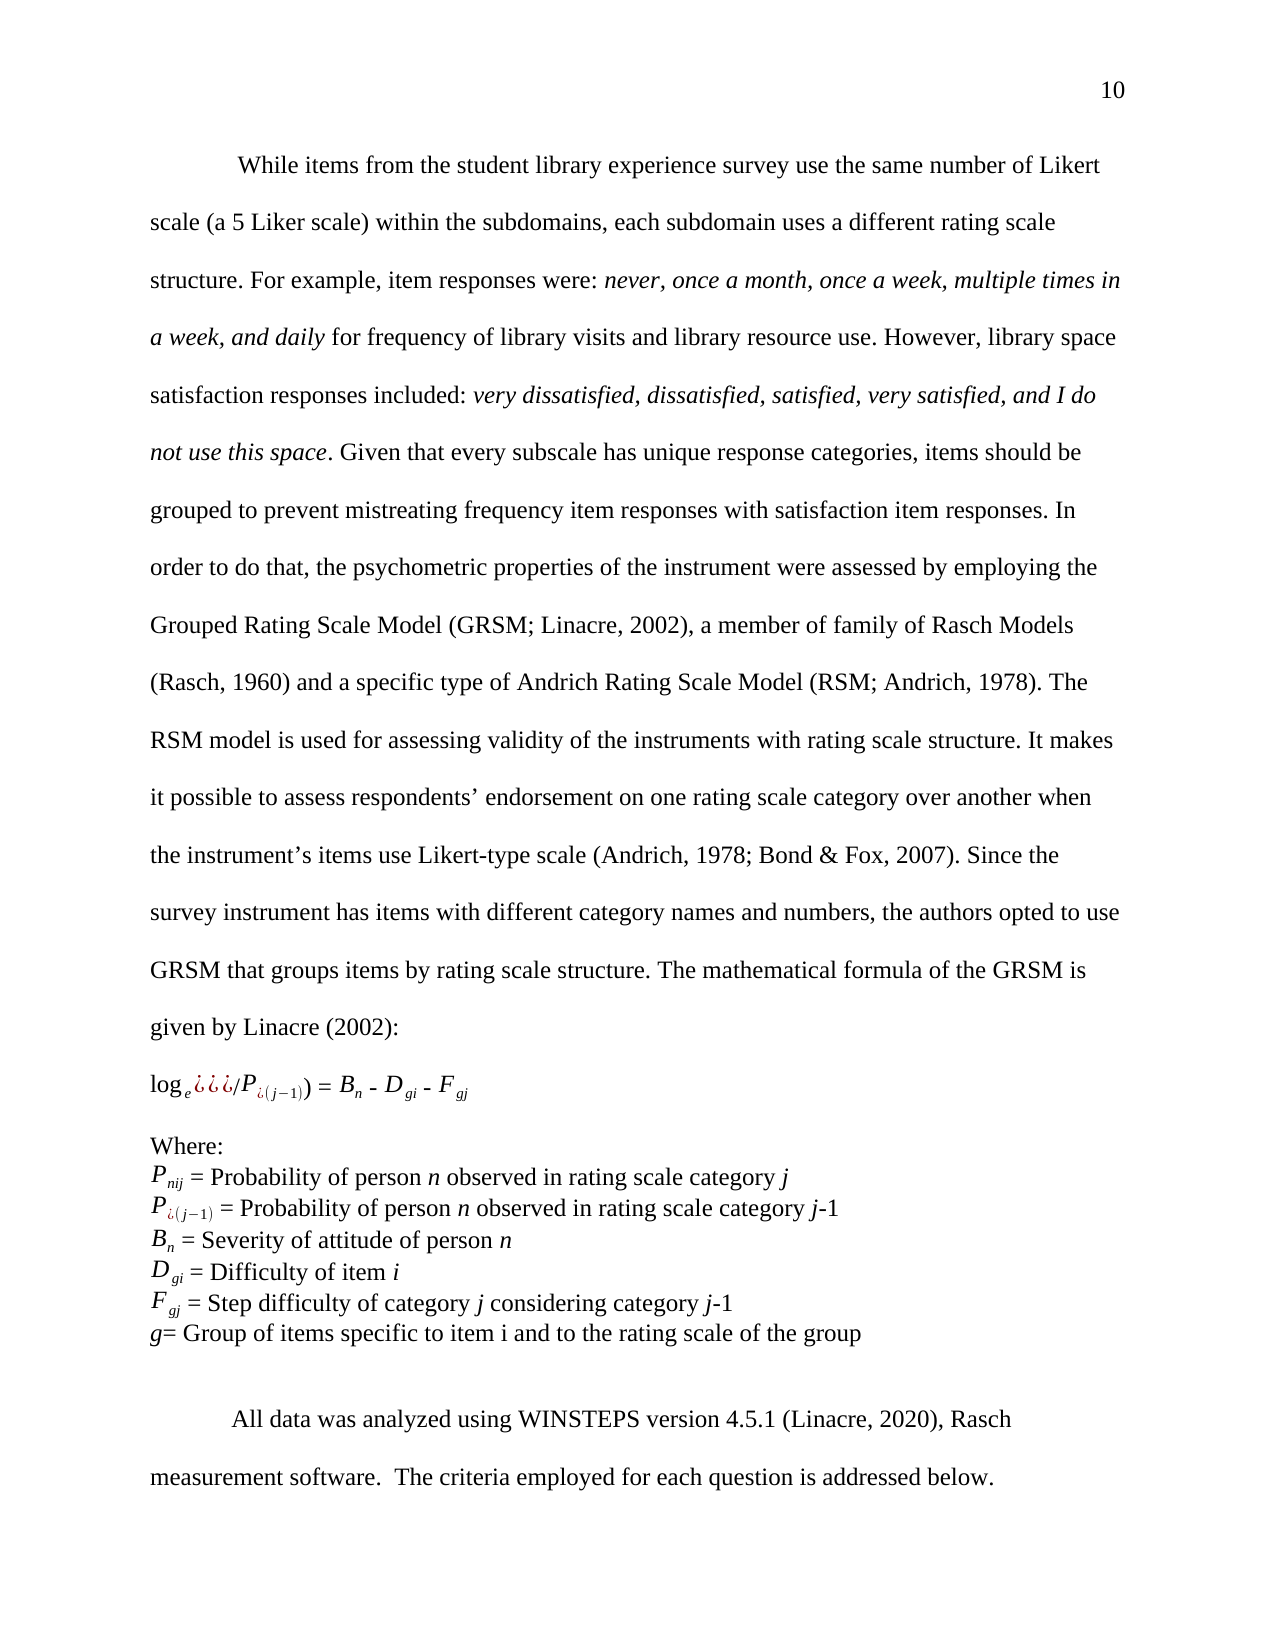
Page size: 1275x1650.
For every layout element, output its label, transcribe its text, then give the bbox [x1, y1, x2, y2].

text Where: [150, 1131, 1125, 1160]
text = Probability of person n observed in rating scale category j [150, 1160, 1125, 1192]
text = Difficulty of item i [150, 1256, 1125, 1287]
text All data was analyzed using WINSTEPS version 4.5.1 (Linacre, 2020), Rasch measurement software. The criteria employed for each question is addressed below. [150, 1404, 1125, 1491]
text = Step difficulty of category j considering category j-1 [150, 1287, 1125, 1318]
text = Severity of attitude of person n [150, 1224, 1125, 1256]
text = Probability of person n observed in rating scale category j-1 [150, 1192, 1125, 1224]
text /) = - - [150, 1070, 1125, 1103]
text While items from the student library experience survey use the same number of Likert scale (a 5 Liker scale) within the subdomains, each subdomain uses a different rating scale structure. For example, item responses were: never, once a month, once a week, multiple times in a week, and daily for frequency of library visits and library resource use. However, library space satisfaction responses included: very dissatisfied, dissatisfied, satisfied, very satisfied, and I do not use this space. Given that every subscale has unique response categories, items should be grouped to prevent mistreating frequency item responses with satisfaction item responses. In order to do that, the psychometric properties of the instrument were assessed by employing the Grouped Rating Scale Model (GRSM; Linacre, 2002), a member of family of Rasch Models (Rasch, 1960) and a specific type of Andrich Rating Scale Model (RSM; Andrich, 1978). The RSM model is used for assessing validity of the instruments with rating scale structure. It makes it possible to assess respondents’ endorsement on one rating scale category over another when the instrument’s items use Likert-type scale (Andrich, 1978; Bond & Fox, 2007). Since the survey instrument has items with different category names and numbers, the authors opted to use GRSM that groups items by rating scale structure. The mathematical formula of the GRSM is given by Linacre (2002): [150, 150, 1125, 1041]
text g= Group of items specific to item i and to the rating scale of the group [150, 1318, 1125, 1347]
